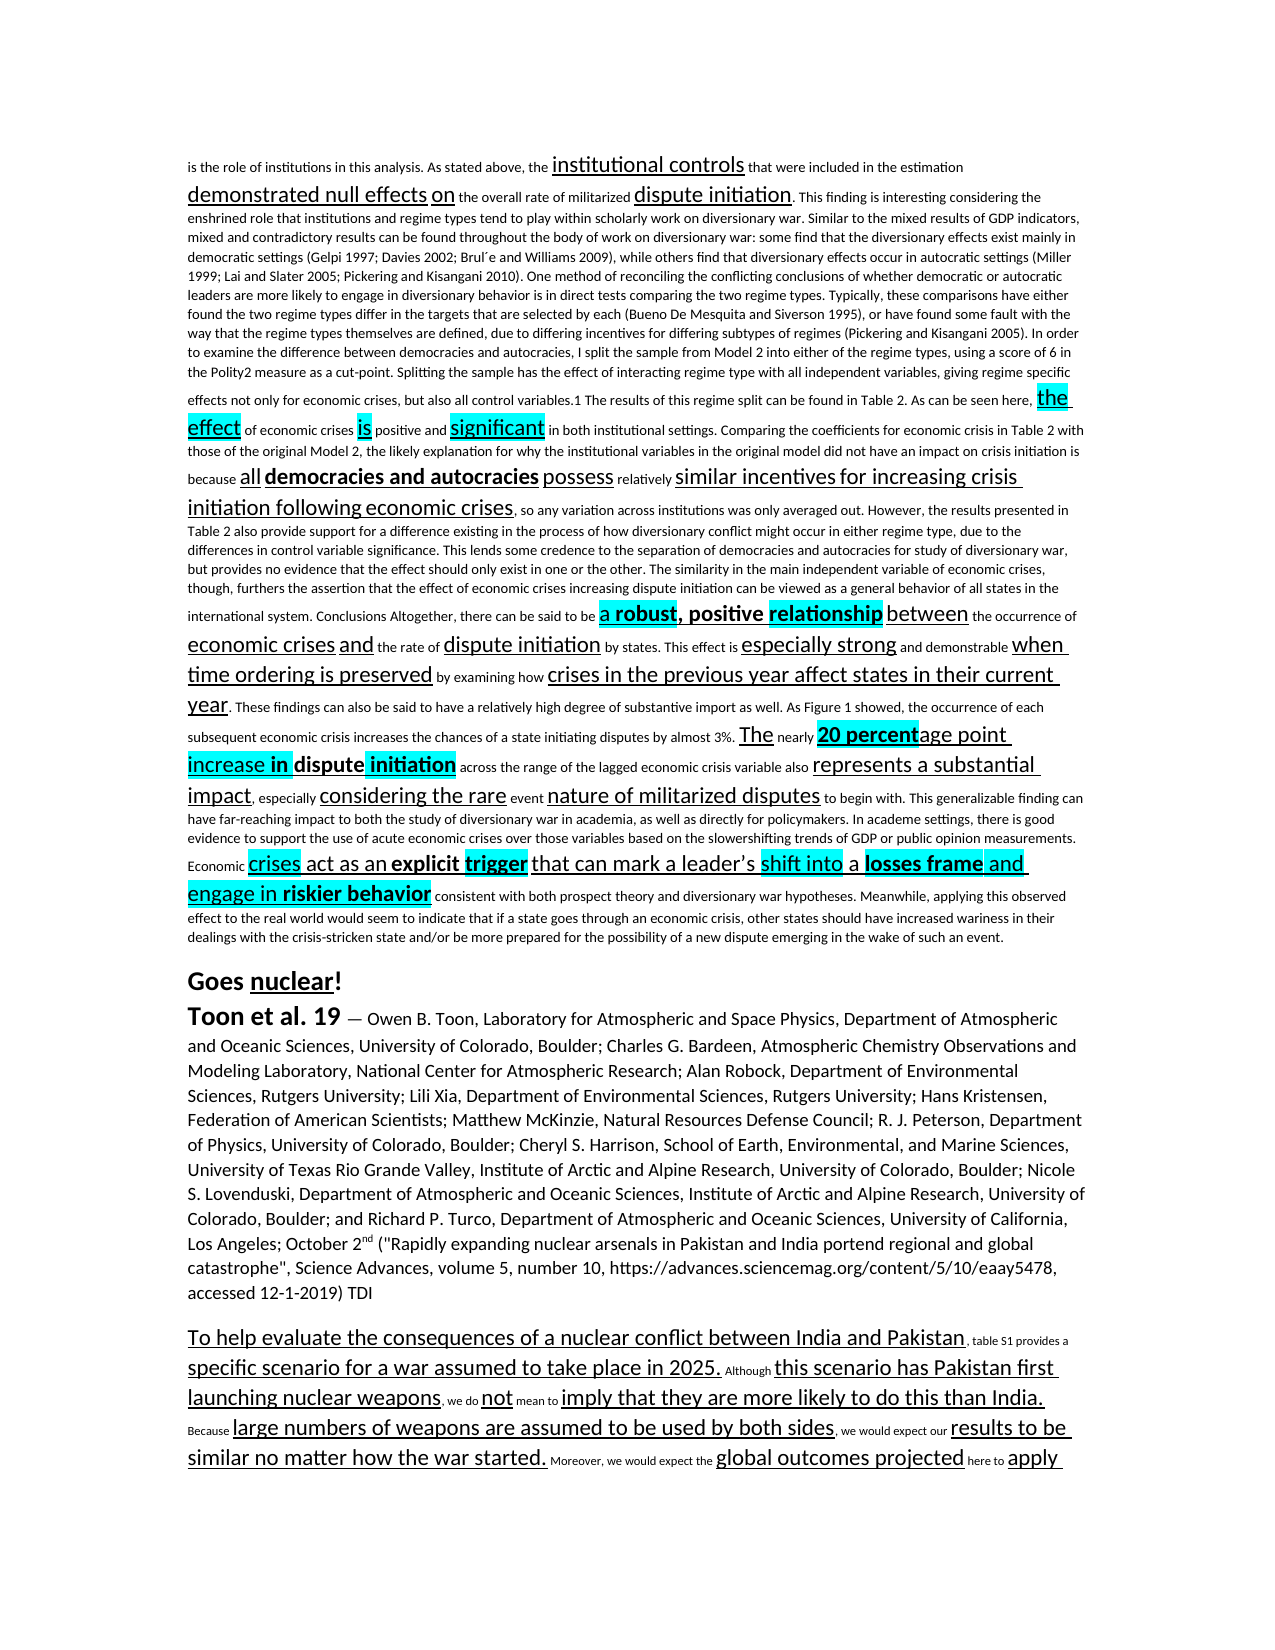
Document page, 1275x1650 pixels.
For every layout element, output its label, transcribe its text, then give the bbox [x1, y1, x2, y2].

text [187, 150, 1087, 946]
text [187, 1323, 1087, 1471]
text Toon et al. 19 — Owen B. Toon, Laboratory for Atmospheric and Space Physics, Department of Atmospheric and Oceanic Sciences, University of Colorado, Boulder; Charles G. Bardeen, Atmospheric Chemistry Observations and Modeling Laboratory, National Center for Atmospheric Research; Alan Robock, Department of Environmental Sciences, Rutgers University; Lili Xia, Department of Environmental Sciences, Rutgers University; Hans Kristensen, Federation of American Scientists; Matthew McKinzie, Natural Resources Defense Council; R. J. Peterson, Department of Physics, University of Colorado, Boulder; Cheryl S. Harrison, School of Earth, Environmental, and Marine Sciences, University of Texas Rio Grande Valley, Institute of Arctic and Alpine Research, University of Colorado, Boulder; Nicole S. Lovenduski, Department of Atmospheric and Oceanic Sciences, Institute of Arctic and Alpine Research, University of Colorado, Boulder; and Richard P. Turco, Department of Atmospheric and Oceanic Sciences, University of California, Los Angeles; October 2nd ("Rapidly expanding nuclear arsenals in Pakistan and India portend regional and global catastrophe", Science Advances, volume 5, number 10, https://advances.sciencemag.org/content/5/10/eaay5478, accessed 12-1-2019) TDI [187, 999, 1087, 1304]
subtitle Goes nuclear! [187, 964, 1087, 997]
